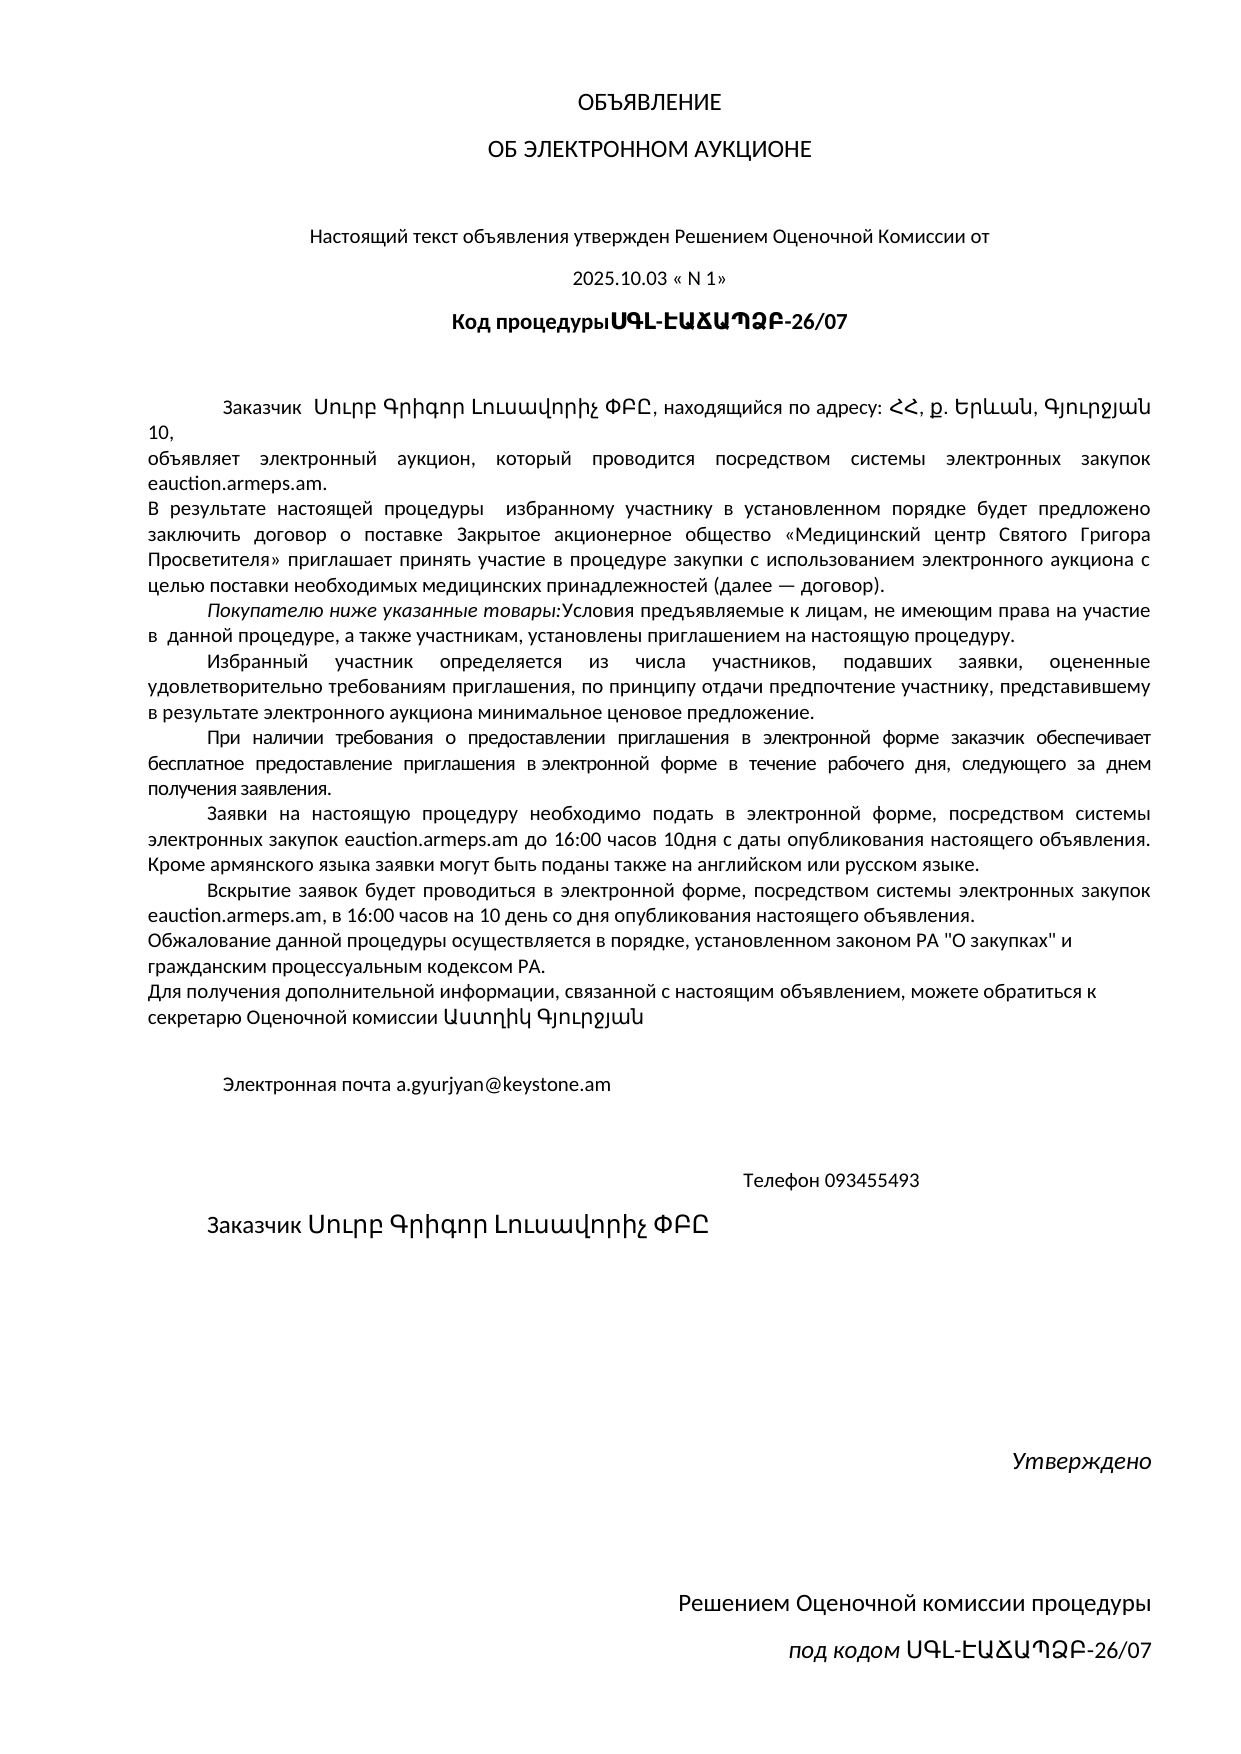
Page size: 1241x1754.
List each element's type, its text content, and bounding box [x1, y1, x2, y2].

text Избранный участник определяется из числа участников, подавших заявки, оцененные удовлетворительно требованиям приглашения, по принципу отдачи предпочтение участнику, представившему в результате электронного аукциона минимальное ценовое предложение. [148, 648, 1152, 724]
text В результате настоящей процедуры избранному участнику в установленном порядке будет предложено заключить договор о поставке Закрытое акционерное общество «Медицинский центр Святого Григора Просветителя» приглашает принять участие в процедуре закупки с использованием электронного аукциона с целью поставки необходимых медицинских принадлежностей (далее — договор). [148, 496, 1152, 597]
text Утверждено [148, 1445, 1152, 1476]
text При наличии требования о предоставлении приглашения в электронной форме заказчик обеспечивает бесплатное предоставление приглашения в электронной форме в течение рабочего дня, следующего за днем получения заявления. [148, 724, 1152, 801]
text Обжалование данной процедуры осуществляется в порядке, установленном законом РА "О закупках" и гражданским процессуальным кодексом РА. [148, 928, 1152, 978]
text ОБ ЭЛЕКТРОННОМ АУКЦИОНЕ [148, 134, 1152, 164]
text Вскрытие заявок будет проводиться в электронной форме, посредством системы электронных закупок eauction.armeps.am, в 16:00 часов на 10 день со дня опубликования настоящего объявления. [148, 877, 1152, 928]
text Заказчик Սուրբ Գրիգոր Լուսավորիչ ՓԲԸ, находящийся по адресу: ՀՀ, ք. Երևան, Գյուրջյան 10, [148, 394, 1152, 445]
text Заказчик Սուրբ Գրիգոր Լուսավորիչ ՓԲԸ [148, 1209, 1152, 1240]
text Настоящий текст объявления утвержден Решением Оценочной Комиссии от [148, 223, 1152, 248]
text Телефон 093455493 [325, 1113, 1152, 1193]
text Покупателю ниже указанные товары:Условия предъявляемые к лицам, не имеющим права на участие в данной процедуре, а также участникам, установлены приглашением на настоящую процедуру. [148, 597, 1152, 648]
text Заявки на настоящую процедуру необходимо подать в электронной форме, посредством системы электронных закупок eauction.armeps.am до 16:00 часов 10дня с даты опубликования настоящего объявления. Кроме армянского языка заявки могут быть поданы также на английском или русском языке. [148, 801, 1152, 877]
text Код процедурыՍԳԼ-ԷԱՃԱՊՁԲ-26/07 [148, 307, 1152, 335]
text объявляет электронный аукцион, который проводится посредством системы электронных закупок eauction.armeps.am. [148, 445, 1152, 496]
text Электронная почта a.gyurjyan@keystone.am [148, 1071, 1152, 1097]
text ОБЪЯВЛЕНИЕ [148, 86, 1152, 117]
text Для получения дополнительной информации, связанной с настоящим объявлением, можете обратиться к секретарю Оценочной комиссии Աստղիկ Գյուրջյան [148, 978, 1152, 1029]
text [148, 1634, 1152, 1664]
text 2025.10.03 « N 1» [148, 265, 1152, 290]
text Решением Оценочной комиссии процедуры [148, 1587, 1152, 1617]
